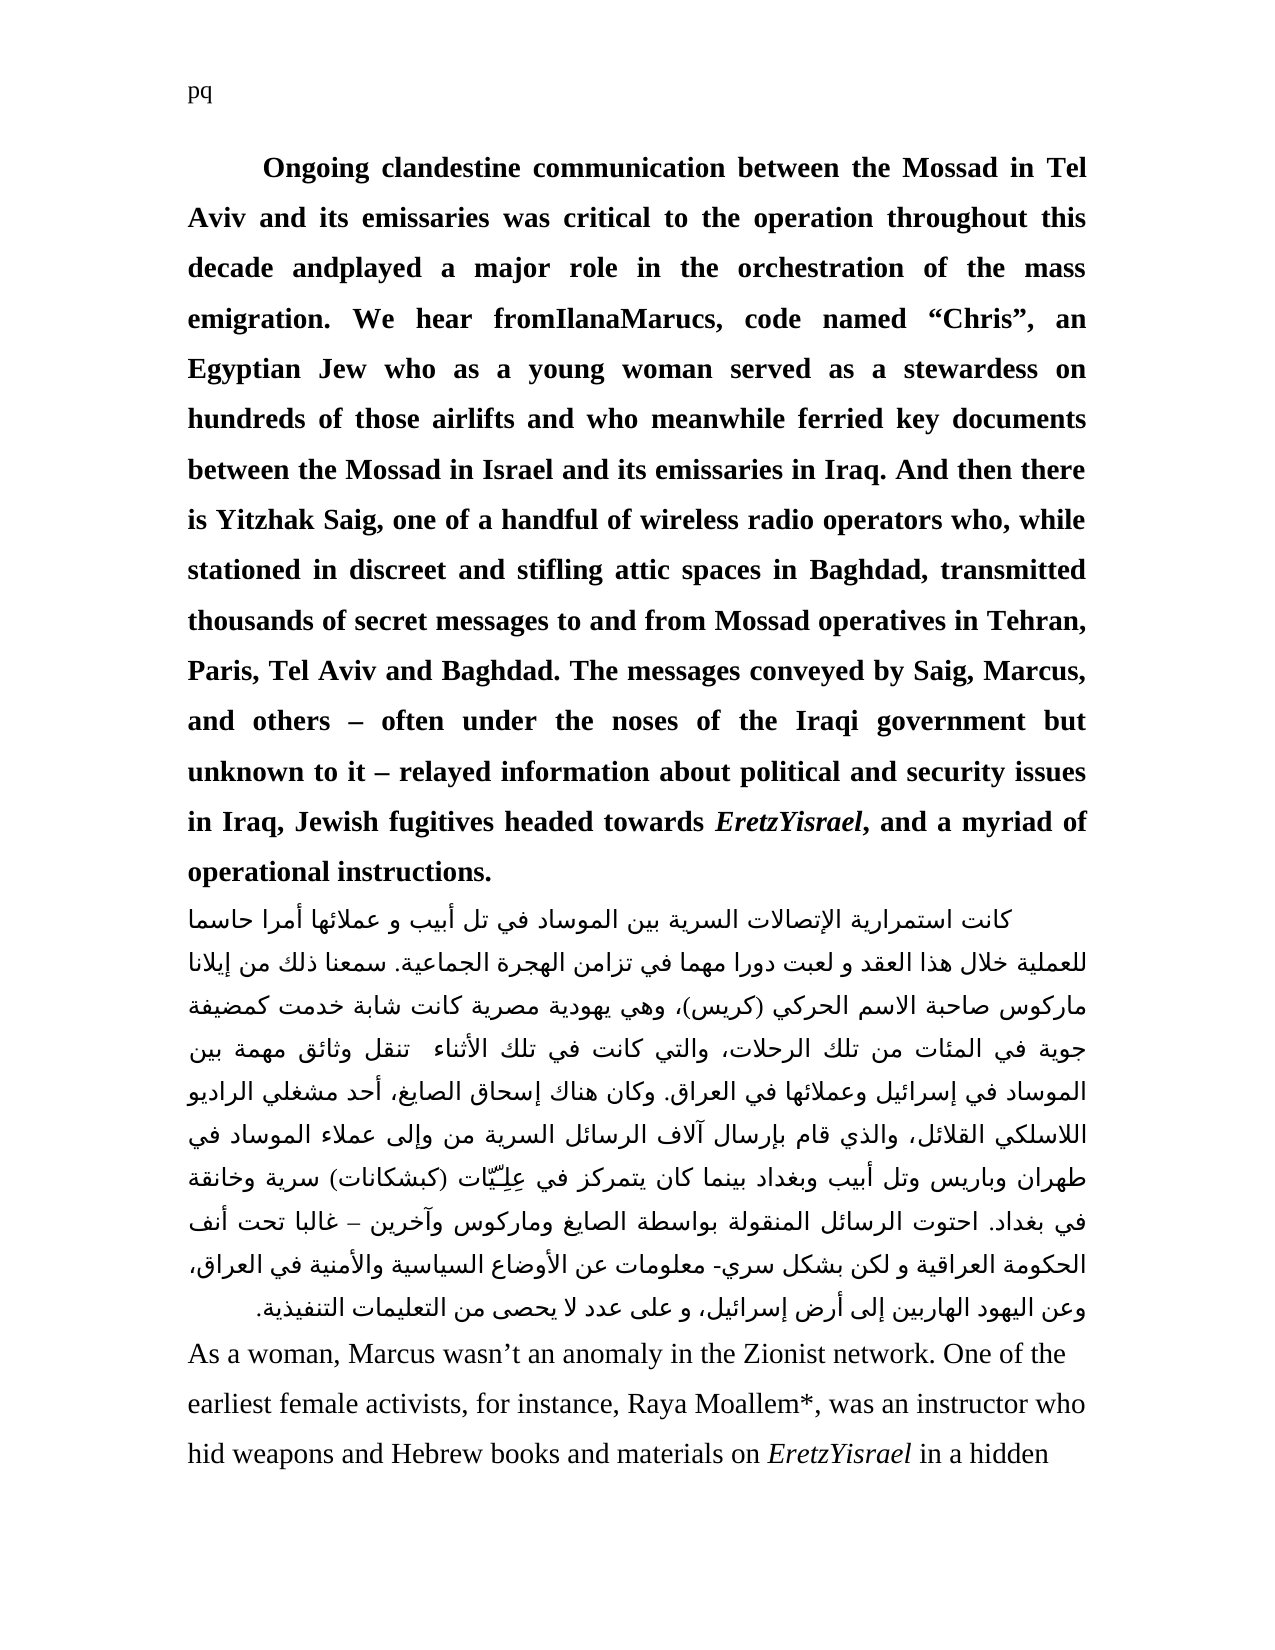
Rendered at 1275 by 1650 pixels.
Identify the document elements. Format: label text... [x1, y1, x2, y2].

subtitle Ongoing clandestine communication between the Mossad in Tel Aviv and its emissaries was critical to the operation throughout this decade andplayed a major role in the orchestration of the mass emigration. We hear fromIlanaMarucs, code named “Chris”, an Egyptian Jew who as a young woman served as a stewardess on hundreds of those airlifts and who meanwhile ferried key documents between the Mossad in Israel and its emissaries in Iraq. And then there is Yitzhak Saig, one of a handful of wireless radio operators who, while stationed in discreet and stifling attic spaces in Baghdad, transmitted thousands of secret messages to and from Mossad operatives in Tehran, Paris, Tel Aviv and Baghdad. The messages conveyed by Saig, Marcus, and others – often under the noses of the Iraqi government but unknown to it – relayed information about political and security issues in Iraq, Jewish fugitives headed towards EretzYisrael, and a myriad of operational instructions. [187, 150, 1087, 888]
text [187, 1336, 1087, 1470]
subtitle كانت استمرارية الإتصالات السرية بين الموساد في تل أبيب و عملائها أمرا حاسما للعملية خلال هذا العقد و لعبت دورا مهما في تزامن الهجرة الجماعية. سمعنا ذلك من إيلانا ماركوس صاحبة الاسم الحركي (كريس)، وهي يهودية مصرية كانت شابة خدمت كمضيفة جوية في المئات من تلك الرحلات، والتي كانت في تلك الأثناء تنقل وثائق مهمة بين الموساد في إسرائيل وعملائها في العراق. وكان هناك إسحاق الصايغ، أحد مشغلي الراديو اللاسلكي القلائل، والذي قام بإرسال آلاف الرسائل السرية من وإلى عملاء الموساد في طهران وباريس وتل أبيب وبغداد بينما كان يتمركز في عِلِـّيّات (كبشكانات) سرية وخانقة في بغداد. احتوت الرسائل المنقولة بواسطة الصايغ وماركوس وآخرين – غالبا تحت أنف الحكومة العراقية و لكن بشكل سري- معلومات عن الأوضاع السياسية والأمنية في العراق، وعن اليهود الهاربين إلى أرض إسرائيل، و على عدد لا يحصى من التعليمات التنفيذية. [187, 905, 1087, 1322]
